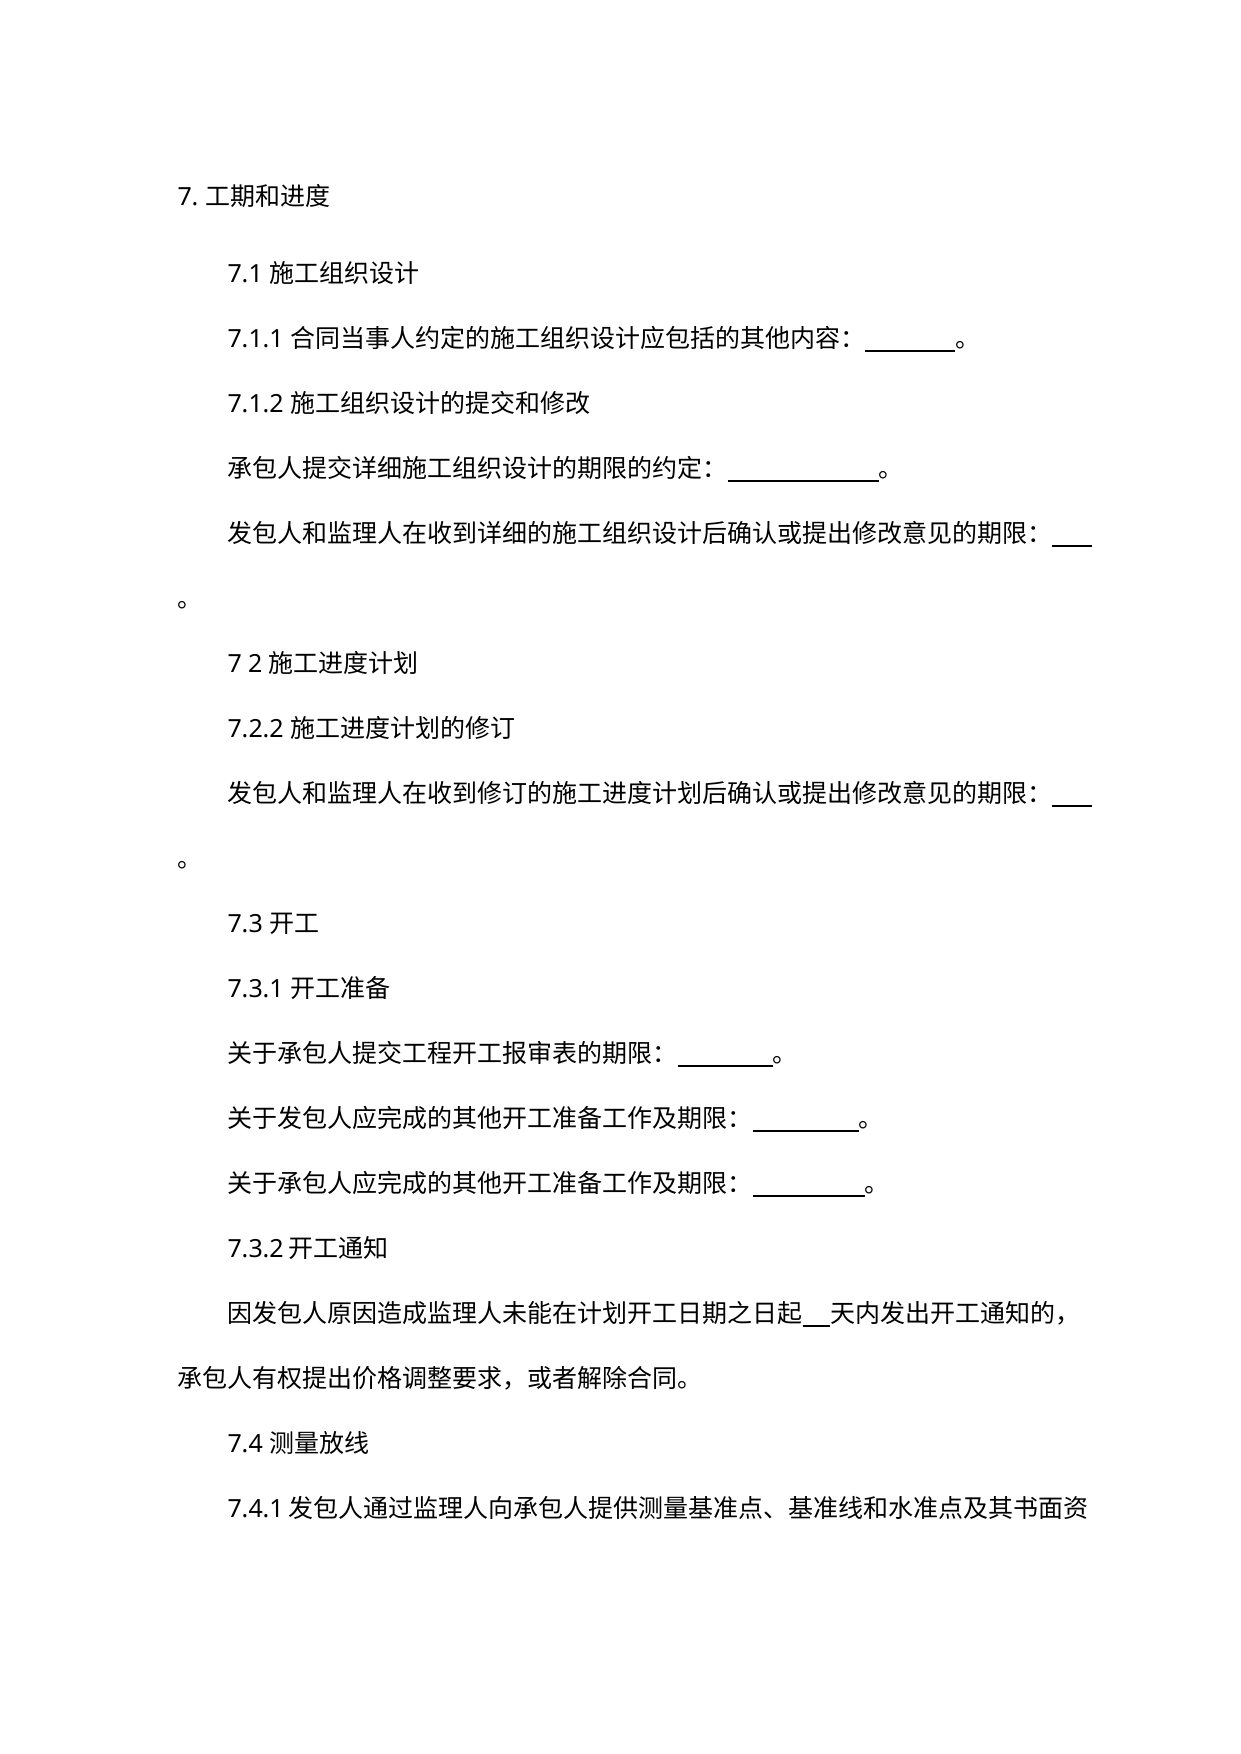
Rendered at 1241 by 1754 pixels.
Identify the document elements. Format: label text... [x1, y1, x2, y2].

text 7.1.2 施工组织设计的提交和修改 [177, 369, 1093, 434]
text 7.1 施工组织设计 [177, 239, 1093, 304]
text 承包人提交详细施工组织设计的期限的约定： 。 [177, 434, 1093, 499]
text 7.2.2 施工进度计划的修订 [177, 694, 1093, 759]
text 7.4 测量放线 [177, 1409, 1093, 1474]
text 关于承包人应完成的其他开工准备工作及期限： 。 [177, 1149, 1093, 1214]
text 关于承包人提交工程开工报审表的期限： 。 [177, 1019, 1093, 1084]
text 关于发包人应完成的其他开工准备工作及期限： 。 [177, 1084, 1093, 1149]
text 因发包人原因造成监理人未能在计划开工日期之日起 天内发出开工通知的，承包人有权提出价格调整要求，或者解除合同。 [177, 1279, 1093, 1409]
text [177, 1474, 1093, 1539]
text 7.3 开工 [177, 889, 1093, 954]
text 发包人和监理人在收到修订的施工进度计划后确认或提出修改意见的期限： 。 [177, 759, 1093, 889]
subtitle 7. 工期和进度 [177, 162, 1093, 227]
text 7.3.2开工通知 [177, 1214, 1093, 1279]
text 7 2 施工进度计划 [177, 629, 1093, 694]
text 7.3.1 开工准备 [177, 954, 1093, 1019]
text 发包人和监理人在收到详细的施工组织设计后确认或提出修改意见的期限： 。 [177, 499, 1093, 629]
text 7.1.1 合同当事人约定的施工组织设计应包括的其他内容： 。 [177, 304, 1093, 369]
